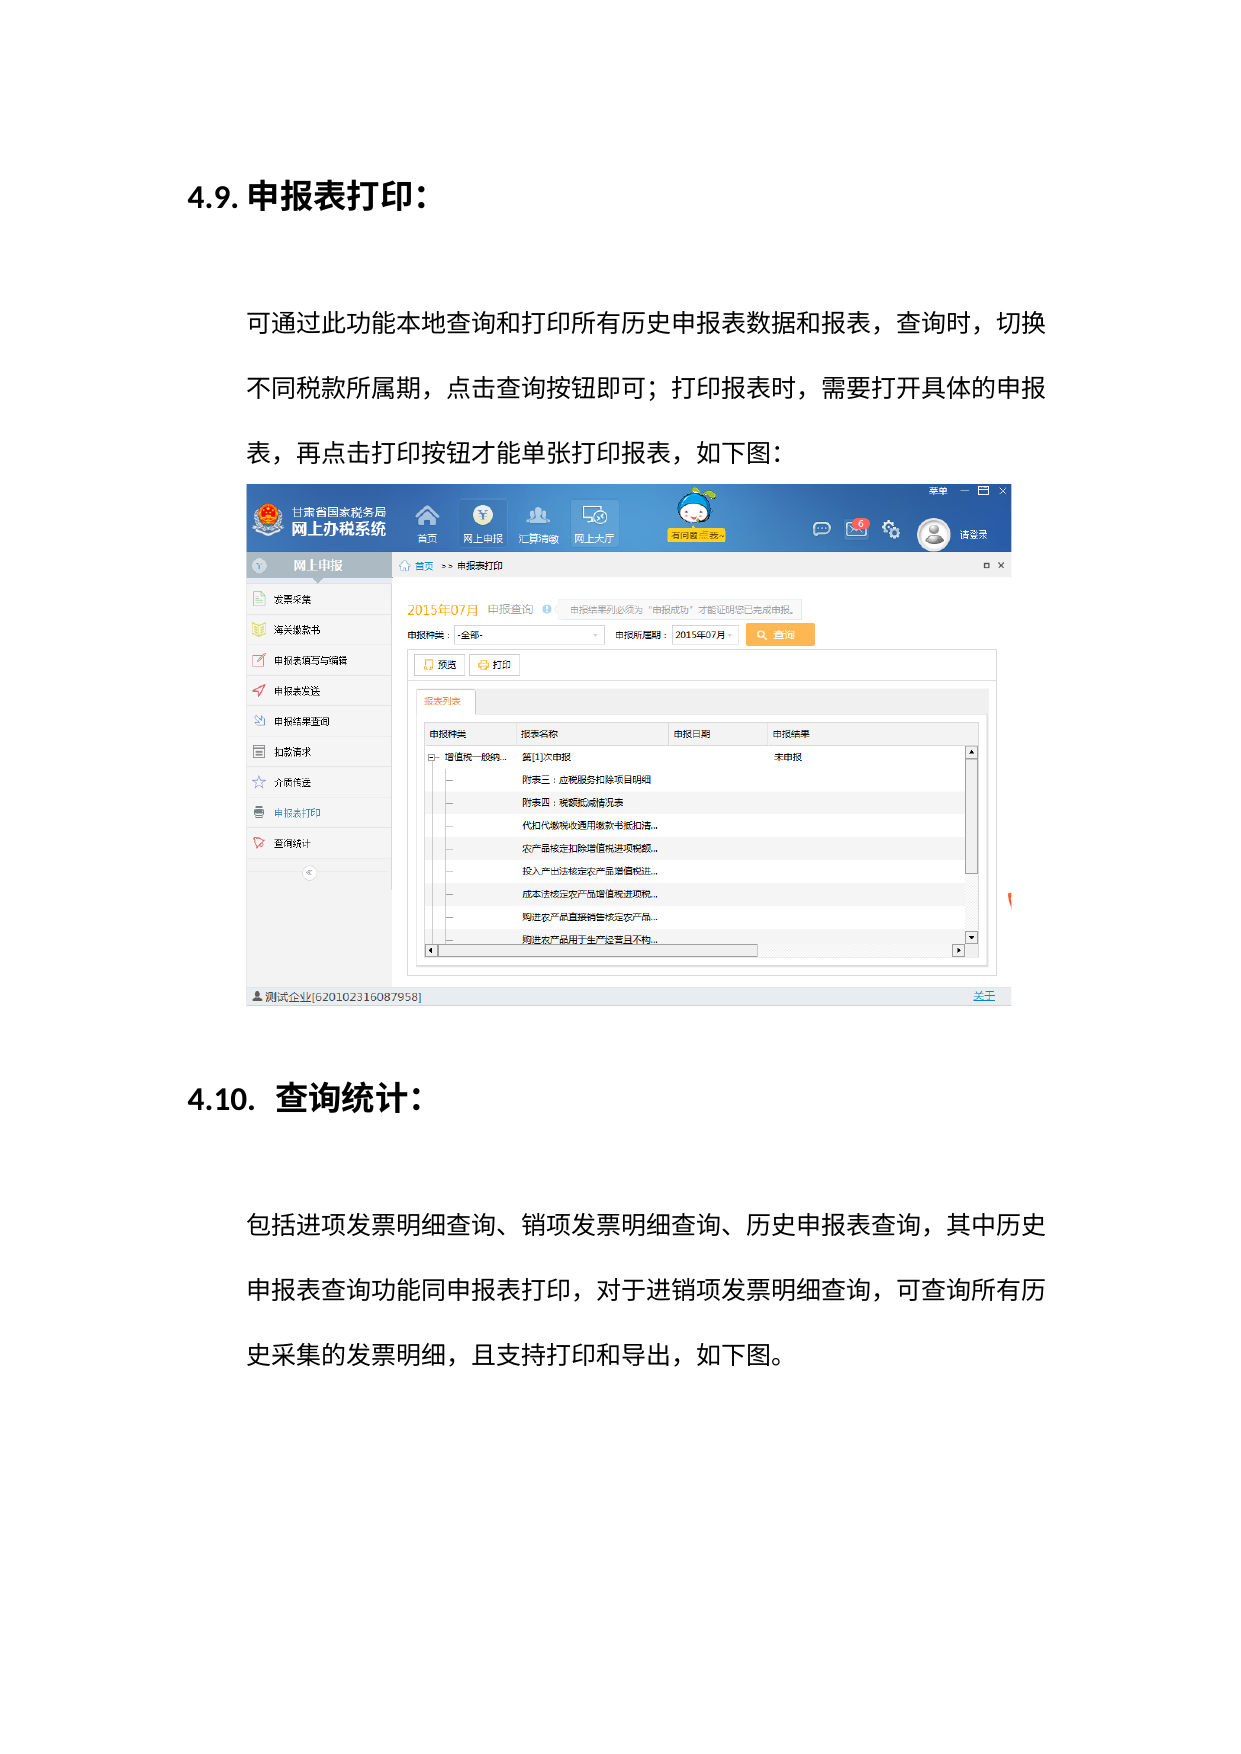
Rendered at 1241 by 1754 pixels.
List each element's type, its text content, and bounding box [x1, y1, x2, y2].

subtitle 申报表打印： [187, 162, 1053, 227]
list 包括进项发票明细查询、销项发票明细查询、历史申报表查询，其中历史申报表查询功能同申报表打印，对于进销项发票明细查询，可查询所有历史采集的发票明细，且支持打印和导出，如下图。 [247, 1191, 1053, 1386]
list 可通过此功能本地查询和打印所有历史申报表数据和报表，查询时，切换不同税款所属期，点击查询按钮即可；打印报表时，需要打开具体的申报表，再点击打印按钮才能单张打印报表，如下图： [247, 289, 1053, 484]
subtitle 查询统计： [187, 1064, 1053, 1129]
picture [246, 484, 1012, 1006]
